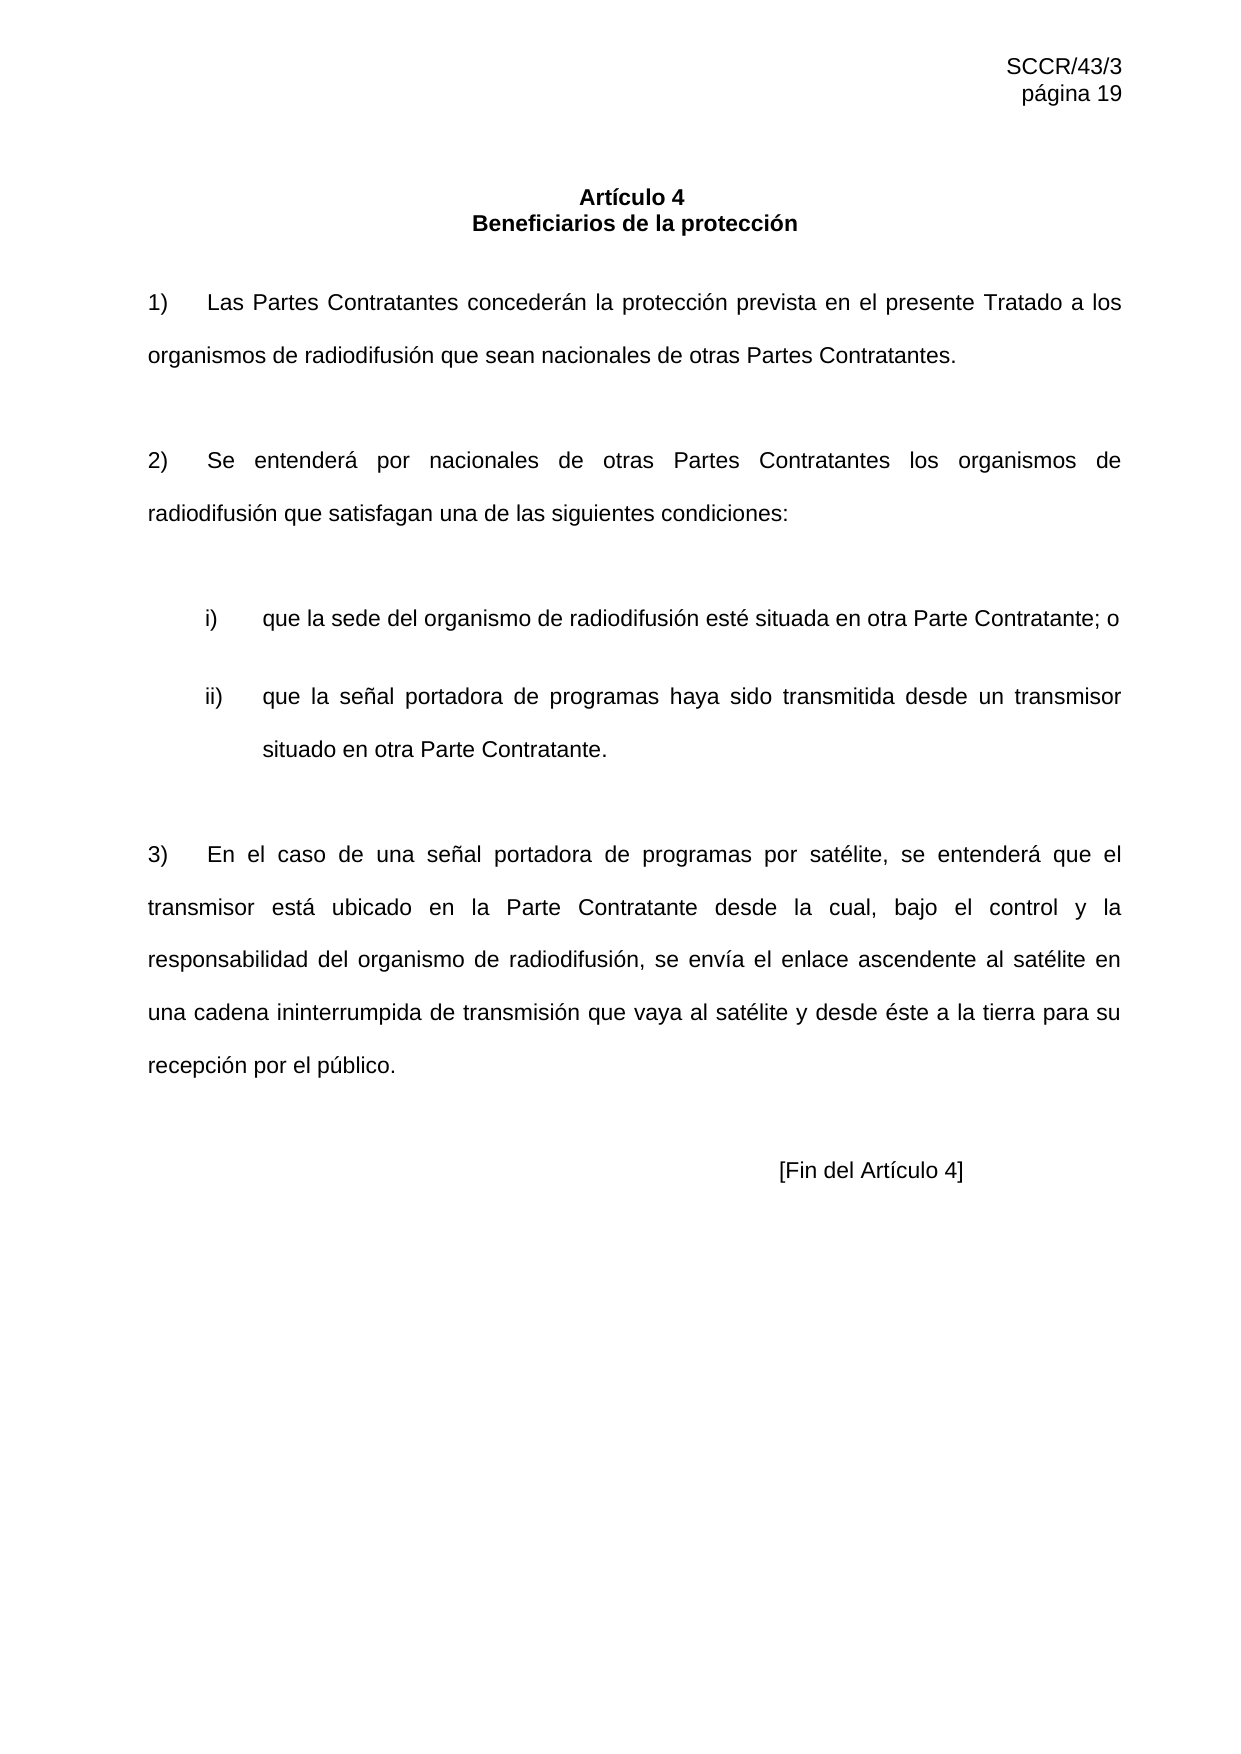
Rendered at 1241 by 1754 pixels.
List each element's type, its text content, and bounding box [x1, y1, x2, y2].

text 2) Se entenderá por nacionales de otras Partes Contratantes los organismos de radiodifusión que satisfagan una de las siguientes condiciones: [148, 447, 1122, 526]
text ii) que la señal portadora de programas haya sido transmitida desde un transmisor situado en otra Parte Contratante. [205, 683, 1122, 762]
text 1) Las Partes Contratantes concederán la protección prevista en el presente Tratado a los organismos de radiodifusión que sean nacionales de otras Partes Contratantes. [148, 289, 1122, 368]
text 3) En el caso de una señal portadora de programas por satélite, se entenderá que el transmisor está ubicado en la Parte Contratante desde la cual, bajo el control y la responsabilidad del organismo de radiodifusión, se envía el enlace ascendente al satélite en una cadena ininterrumpida de transmisión que vaya al satélite y desde éste a la tierra para su recepción por el público. [148, 841, 1122, 1078]
text i) que la sede del organismo de radiodifusión esté situada en otra Parte Contratante; o [205, 605, 1122, 632]
text [Fin del Artículo 4] [620, 1157, 1122, 1184]
text Artículo 4 Beneficiarios de la protección [148, 183, 1122, 236]
